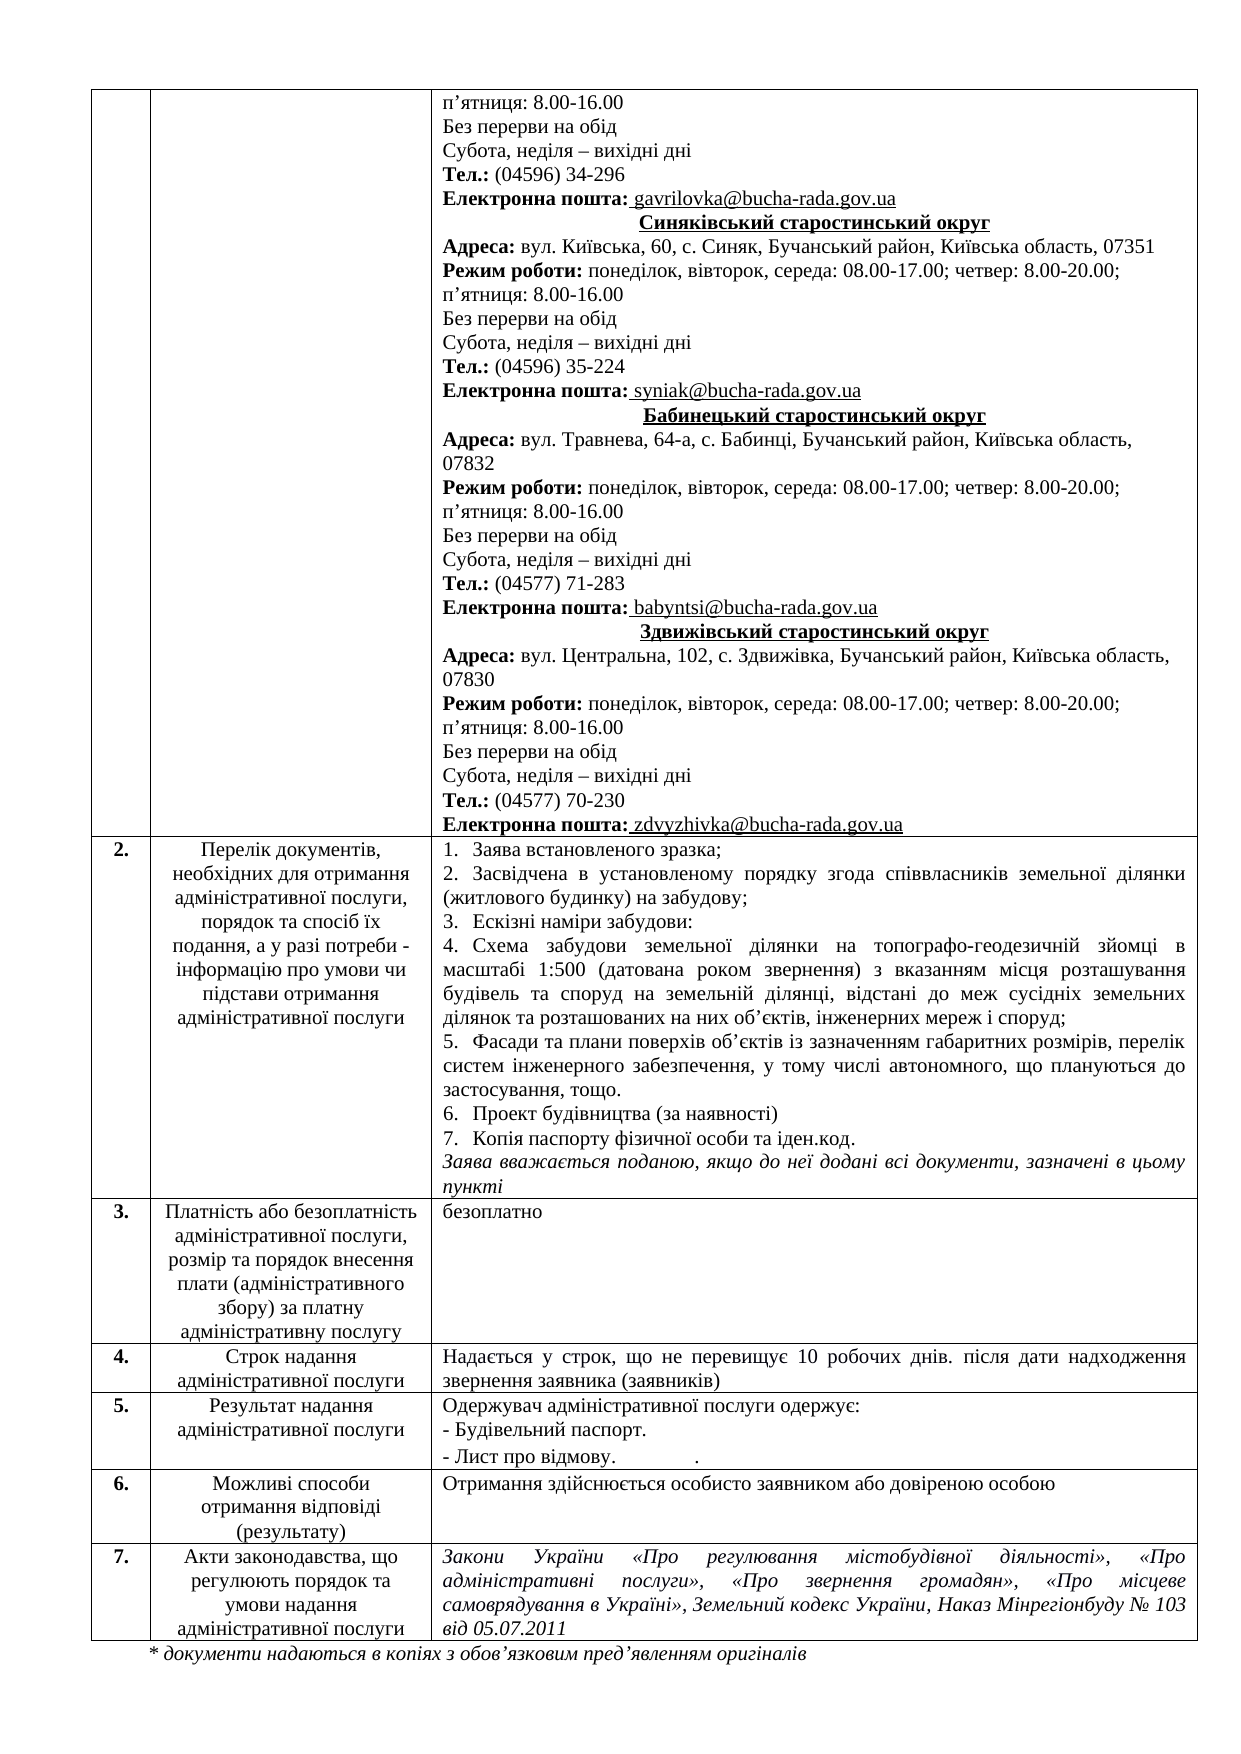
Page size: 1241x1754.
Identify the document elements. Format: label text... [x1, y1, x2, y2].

table_cell Заява встановленого зразка; Засвідчена в установленому порядку згода співвласників земельної ділянки (житлового будинку) на забудову; Ескізні наміри забудови: Схема забудови земельної ділянки на топографо-геодезичній зйомці в масштабі 1:500 (датована роком звернення) з вказанням місця розташування будівель та споруд на земельній ділянці, відстані до меж сусідніх земельних ділянок та розташованих на них об’єктів, інженерних мереж і споруд; Фасади та плани поверхів об’єктів із зазначенням габаритних розмірів, перелік систем інженерного забезпечення, у тому числі автономного, що плануються до застосування, тощо. Проект будівництва (за наявності) Копія паспорту фізичної особи та іден.код. Заява вважається поданою, якщо до неї додані всі документи, зазначені в цьому пункті [432, 837, 1197, 1198]
table_cell 2. [92, 837, 150, 1198]
table_cell Акти законодавства, що регулюють порядок та умови надання адміністративної послуги [357, 1544, 431, 1640]
table_cell 4. [92, 1344, 150, 1392]
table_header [432, 90, 1197, 836]
table_cell 6. [92, 1470, 150, 1543]
table_cell Надається у строк, що не перевищує 10 робочих днів. після дати надходження звернення заявника (заявників) [432, 1344, 1197, 1392]
table_cell Одержувач адміністративної послуги одержує: - Будівельний паспорт. - Лист про відмову. . [432, 1393, 1197, 1469]
table_cell 7. [92, 1544, 150, 1640]
table_cell Строк надання адміністративної послуги [357, 1344, 431, 1392]
table_cell безоплатно [432, 1199, 1197, 1343]
table_cell 5. [92, 1393, 150, 1469]
table_cell Перелік документів, необхідних для отримання адміністративної послуги, порядок та спосіб їх подання, а у разі потреби - інформацію про умови чи підстави отримання адміністративної послуги [151, 837, 431, 1198]
table_cell Строк надання адміністративної послуги [151, 1344, 225, 1392]
text * документи надаються в копіях з обов’язковим пред’явленням оригіналів [148, 1641, 1152, 1665]
table_cell 3. [92, 1199, 150, 1343]
table_cell Платність або безоплатність адміністративної послуги, розмір та порядок внесення плати (адміністративного збору) за платну адміністративну послугу [151, 1199, 218, 1343]
table_cell Отримання здійснюється особисто заявником або довіреною особою [432, 1470, 1197, 1543]
table_cell Закони України «Про регулювання містобудівної діяльності», «Про адміністративні послуги», «Про звернення громадян», «Про місцеве самоврядування в Україні», Земельний кодекс України, Наказ Мінрегіонбуду № 103 від 05.07.2011 [432, 1544, 1197, 1640]
table_cell Результат надання адміністративної послуги [151, 1393, 431, 1469]
table_cell Платність або безоплатність адміністративної послуги, розмір та порядок внесення плати (адміністративного збору) за платну адміністративну послугу [364, 1199, 431, 1343]
table_cell Акти законодавства, що регулюють порядок та умови надання адміністративної послуги [151, 1544, 225, 1640]
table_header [151, 90, 431, 836]
table_cell Можливі способи отримання відповіді (результату) [151, 1470, 431, 1543]
table_header 1. [92, 90, 150, 836]
